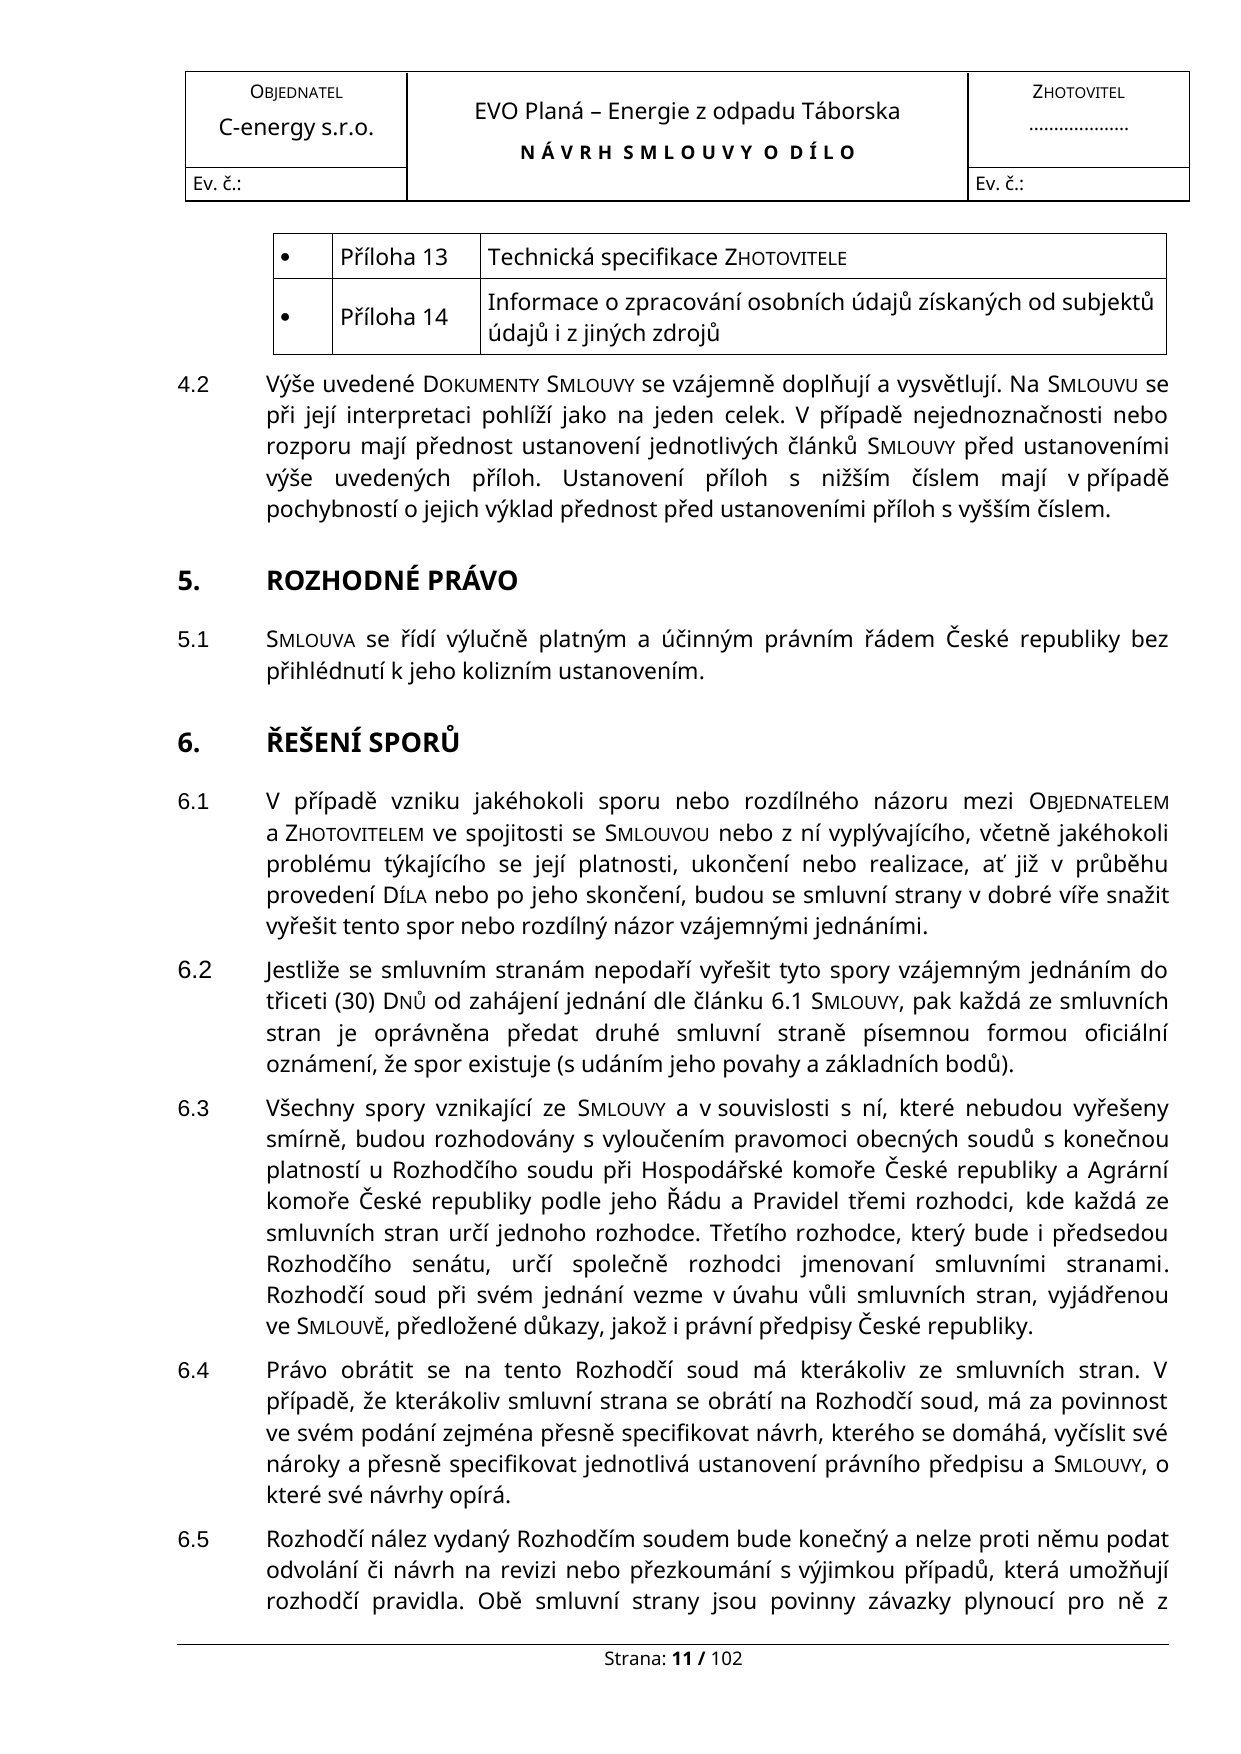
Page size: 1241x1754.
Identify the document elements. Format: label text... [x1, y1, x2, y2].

text Smlouva se řídí výlučně platným a účinným právním řádem České republiky bez přihlédnutí k jeho kolizním ustanovením. [177, 623, 1169, 686]
table_cell Technická specifikace Zhotovitele [481, 234, 1166, 278]
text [177, 1523, 1169, 1616]
subtitle řešení sporů [177, 723, 1169, 760]
text Všechny spory vznikající ze Smlouvy a v souvislosti s ní, které nebudou vyřešeny smírně, budou rozhodovány s vyloučením pravomoci obecných soudů s konečnou platností u Rozhodčího soudu při Hospodářské komoře České republiky a Agrární komoře České republiky podle jeho Řádu a Pravidel třemi rozhodci, kde každá ze smluvních stran určí jednoho rozhodce. Třetího rozhodce, který bude i předsedou Rozhodčího senátu, určí společně rozhodci jmenovaní smluvními stranami. Rozhodčí soud při svém jednání vezme v úvahu vůli smluvních stran, vyjádřenou ve Smlouvě, předložené důkazy, jakož i právní předpisy České republiky. [177, 1091, 1169, 1341]
table_cell [274, 234, 332, 278]
table_cell Informace o zpracování osobních údajů získaných od subjektů údajů i z jiných zdrojů [481, 279, 1166, 354]
text Právo obrátit se na tento Rozhodčí soud má kterákoliv ze smluvních stran. V případě, že kterákoliv smluvní strana se obrátí na Rozhodčí soud, má za povinnost ve svém podání zejména přesně specifikovat návrh, kterého se domáhá, vyčíslit své nároky a přesně specifikovat jednotlivá ustanovení právního předpisu a Smlouvy, o které své návrhy opírá. [177, 1354, 1169, 1510]
table_cell Příloha 14 [333, 279, 480, 354]
list Jestliže se smluvním stranám nepodaří vyřešit tyto spory vzájemným jednáním do třiceti (30) Dnů od zahájení jednání dle článku 6.1 Smlouvy, pak každá ze smluvních stran je oprávněna předat druhé smluvní straně písemnou formou oficiální oznámení, že spor existuje (s udáním jeho povahy a základních bodů). [177, 954, 1169, 1079]
text V případě vzniku jakéhokoli sporu nebo rozdílného názoru mezi Objednatelem a Zhotovitelem ve spojitosti se Smlouvou nebo z ní vyplývajícího, včetně jakéhokoli problému týkajícího se její platnosti, ukončení nebo realizace, ať již v průběhu provedení Díla nebo po jeho skončení, budou se smluvní strany v dobré víře snažit vyřešit tento spor nebo rozdílný názor vzájemnými jednáními. [177, 785, 1169, 941]
table_cell Příloha 13 [333, 234, 480, 278]
text Výše uvedené Dokumenty Smlouvy se vzájemně doplňují a vysvětlují. Na Smlouvu se při její interpretaci pohlíží jako na jeden celek. V případě nejednoznačnosti nebo rozporu mají přednost ustanovení jednotlivých článků Smlouvy před ustanoveními výše uvedených příloh. Ustanovení příloh s nižším číslem mají v případě pochybností o jejich výklad přednost před ustanoveními příloh s vyšším číslem. [177, 368, 1169, 524]
table_cell [274, 279, 332, 354]
subtitle rozhodné právo [177, 561, 1169, 598]
